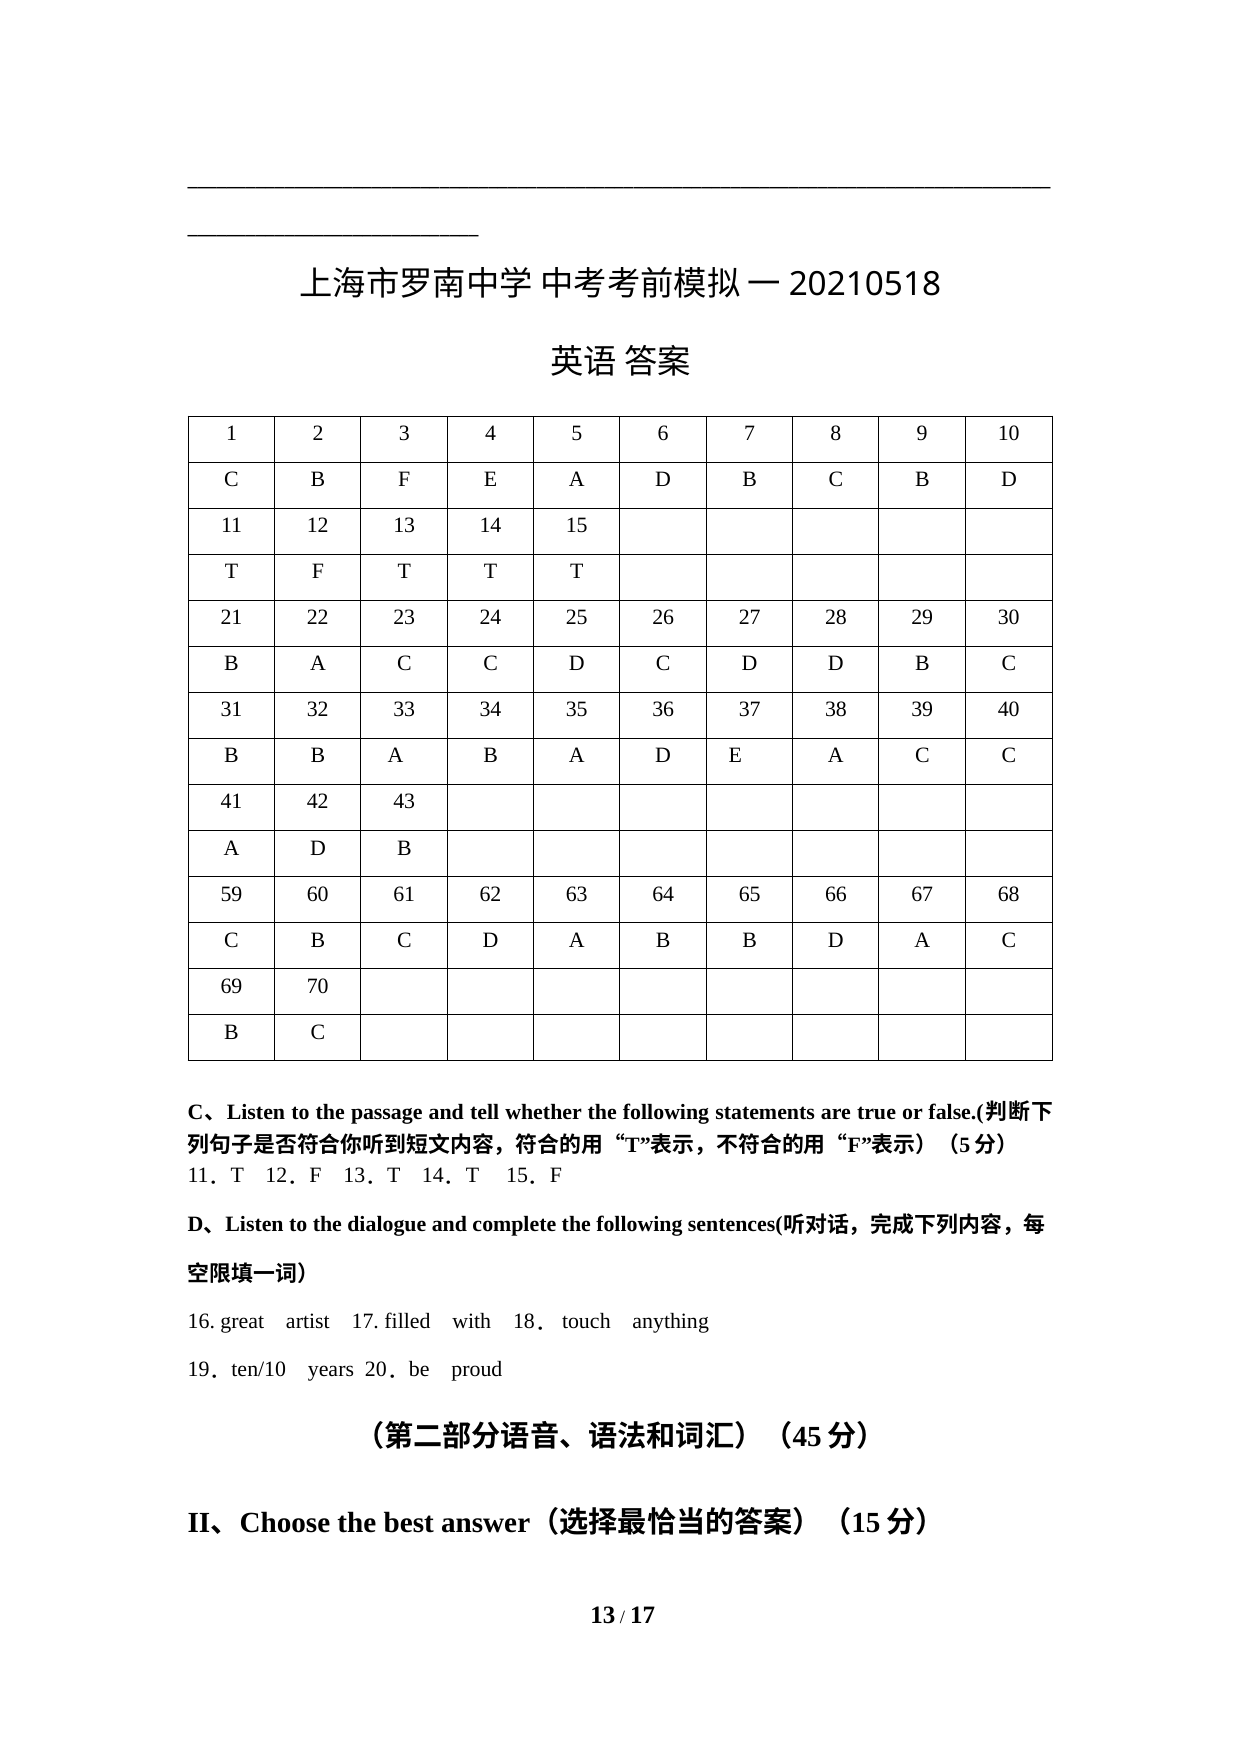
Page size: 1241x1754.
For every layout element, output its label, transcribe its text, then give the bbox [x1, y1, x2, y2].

table_cell C [448, 647, 533, 692]
table_cell [620, 555, 706, 600]
table_header 10 [966, 417, 1052, 462]
text C、Listen to the passage and tell whether the following statements are true or false.(判断下列句子是否符合你听到短文内容，符合的用“T”表示，不符合的用“F”表示）（5分） [187, 1094, 1053, 1159]
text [187, 160, 1053, 241]
table_cell 31 [189, 693, 274, 738]
table_cell D [620, 739, 706, 784]
text D、Listen to the dialogue and complete the following sentences(听对话，完成下列内容，每空限填一词） [187, 1207, 1053, 1288]
table_cell [620, 969, 706, 1014]
table_cell 24 [448, 601, 533, 646]
table_cell [966, 555, 1052, 600]
table_cell C [620, 647, 706, 692]
table_cell B [189, 1015, 274, 1060]
table_cell [534, 969, 619, 1014]
table_cell 30 [966, 601, 1052, 646]
table_cell C [793, 463, 878, 508]
table_cell 43 [361, 785, 447, 830]
table_cell F [361, 463, 447, 508]
table_header 3 [361, 417, 447, 462]
table_cell T [189, 555, 274, 600]
table_cell [707, 555, 792, 600]
table_cell [966, 509, 1052, 554]
table_cell 40 [966, 693, 1052, 738]
table_cell 37 [707, 693, 792, 738]
table_cell [361, 1015, 447, 1060]
table_cell [620, 509, 706, 554]
table_cell D [448, 923, 533, 968]
table_cell C [966, 647, 1052, 692]
table_cell 14 [448, 509, 533, 554]
table_header 2 [275, 417, 360, 462]
table_cell [448, 785, 533, 830]
table_cell F [275, 555, 360, 600]
table_cell 29 [879, 601, 965, 646]
table_cell [793, 969, 878, 1014]
table_cell 38 [793, 693, 878, 738]
table_cell 33 [361, 693, 447, 738]
table_cell C [361, 647, 447, 692]
table_cell C [275, 1015, 360, 1060]
table_cell [707, 509, 792, 554]
table_cell 15 [534, 509, 619, 554]
table_cell A [189, 831, 274, 876]
text II、Choose the best answer（选择最恰当的答案）（15分） [187, 1487, 1053, 1552]
table_cell 22 [275, 601, 360, 646]
table_cell [534, 831, 619, 876]
table_cell D [620, 463, 706, 508]
table_cell T [448, 555, 533, 600]
table_cell [879, 1015, 965, 1060]
table_cell B [448, 739, 533, 784]
table_cell B [879, 647, 965, 692]
text 11．T 12．F 13．T 14．T 15．F [187, 1159, 1053, 1191]
table_cell 66 [793, 877, 878, 922]
table_cell 41 [189, 785, 274, 830]
table_cell A [275, 647, 360, 692]
table_cell [707, 969, 792, 1014]
table_cell 42 [275, 785, 360, 830]
table_cell [879, 785, 965, 830]
table_header 6 [620, 417, 706, 462]
table_header 9 [879, 417, 965, 462]
table_cell 21 [189, 601, 274, 646]
table_cell B [707, 923, 792, 968]
table_cell B [275, 739, 360, 784]
table_cell B [879, 463, 965, 508]
table_cell C [879, 739, 965, 784]
text 上海市罗南中学 中考考前模拟 一 20210518 [187, 256, 1053, 305]
table_cell 27 [707, 601, 792, 646]
table_cell [879, 509, 965, 554]
table_cell [966, 1015, 1052, 1060]
table_cell [793, 785, 878, 830]
table_cell 69 [189, 969, 274, 1014]
table_cell B [189, 647, 274, 692]
table_cell [707, 1015, 792, 1060]
table_cell B [707, 463, 792, 508]
table_cell C [361, 923, 447, 968]
table_cell B [361, 831, 447, 876]
table_cell 25 [534, 601, 619, 646]
table_cell 13 [361, 509, 447, 554]
table_cell 28 [793, 601, 878, 646]
table_cell C [966, 739, 1052, 784]
table_cell B [275, 923, 360, 968]
table_cell 68 [966, 877, 1052, 922]
table_cell 59 [189, 877, 274, 922]
table_cell [361, 969, 447, 1014]
table_cell 67 [879, 877, 965, 922]
table_header 1 [189, 417, 274, 462]
table_cell T [534, 555, 619, 600]
table_cell 39 [879, 693, 965, 738]
table_cell [966, 785, 1052, 830]
table_cell 11 [189, 509, 274, 554]
table_cell [620, 785, 706, 830]
text （第二部分语音、语法和词汇）（45分） [187, 1401, 1053, 1466]
table_cell 63 [534, 877, 619, 922]
table_cell E [707, 739, 792, 784]
table_cell 36 [620, 693, 706, 738]
table_cell C [189, 923, 274, 968]
table_cell [707, 785, 792, 830]
table_cell C [189, 463, 274, 508]
table_cell T [361, 555, 447, 600]
table_cell 23 [361, 601, 447, 646]
table_cell E [448, 463, 533, 508]
table_cell [448, 831, 533, 876]
table_cell 12 [275, 509, 360, 554]
table_cell D [534, 647, 619, 692]
text 英语 答案 [187, 326, 1053, 391]
table_cell [879, 969, 965, 1014]
table_cell [620, 831, 706, 876]
table_header 5 [534, 417, 619, 462]
table_cell 65 [707, 877, 792, 922]
table_cell [879, 831, 965, 876]
table_cell [534, 1015, 619, 1060]
table_cell 62 [448, 877, 533, 922]
table_cell [793, 1015, 878, 1060]
table_cell 70 [275, 969, 360, 1014]
table_cell A [534, 739, 619, 784]
table_cell [793, 509, 878, 554]
table_cell 35 [534, 693, 619, 738]
table_cell A [793, 739, 878, 784]
table_cell 60 [275, 877, 360, 922]
table_cell 64 [620, 877, 706, 922]
table_cell [793, 555, 878, 600]
table_header 4 [448, 417, 533, 462]
table_cell [534, 785, 619, 830]
table_cell A [361, 739, 447, 784]
table_cell C [966, 923, 1052, 968]
table_cell [620, 1015, 706, 1060]
table_cell D [275, 831, 360, 876]
table_cell B [620, 923, 706, 968]
table_header 7 [707, 417, 792, 462]
table_cell [793, 831, 878, 876]
table_cell B [275, 463, 360, 508]
table_cell D [707, 647, 792, 692]
table_cell D [793, 647, 878, 692]
table_cell [966, 969, 1052, 1014]
table_cell D [966, 463, 1052, 508]
table_header 8 [793, 417, 878, 462]
table_cell B [189, 739, 274, 784]
text 16. great artist 17. filled with 18． touch anything [187, 1304, 1053, 1337]
table_cell 34 [448, 693, 533, 738]
table_cell 32 [275, 693, 360, 738]
table_cell A [534, 923, 619, 968]
table_cell 61 [361, 877, 447, 922]
table_cell 26 [620, 601, 706, 646]
table_cell [707, 831, 792, 876]
table_cell [966, 831, 1052, 876]
table_cell A [879, 923, 965, 968]
table_cell D [793, 923, 878, 968]
table_cell [879, 555, 965, 600]
table_cell A [534, 463, 619, 508]
table_cell [448, 1015, 533, 1060]
table_cell [448, 969, 533, 1014]
text 19．ten/10 years 20．be proud [187, 1352, 1053, 1385]
